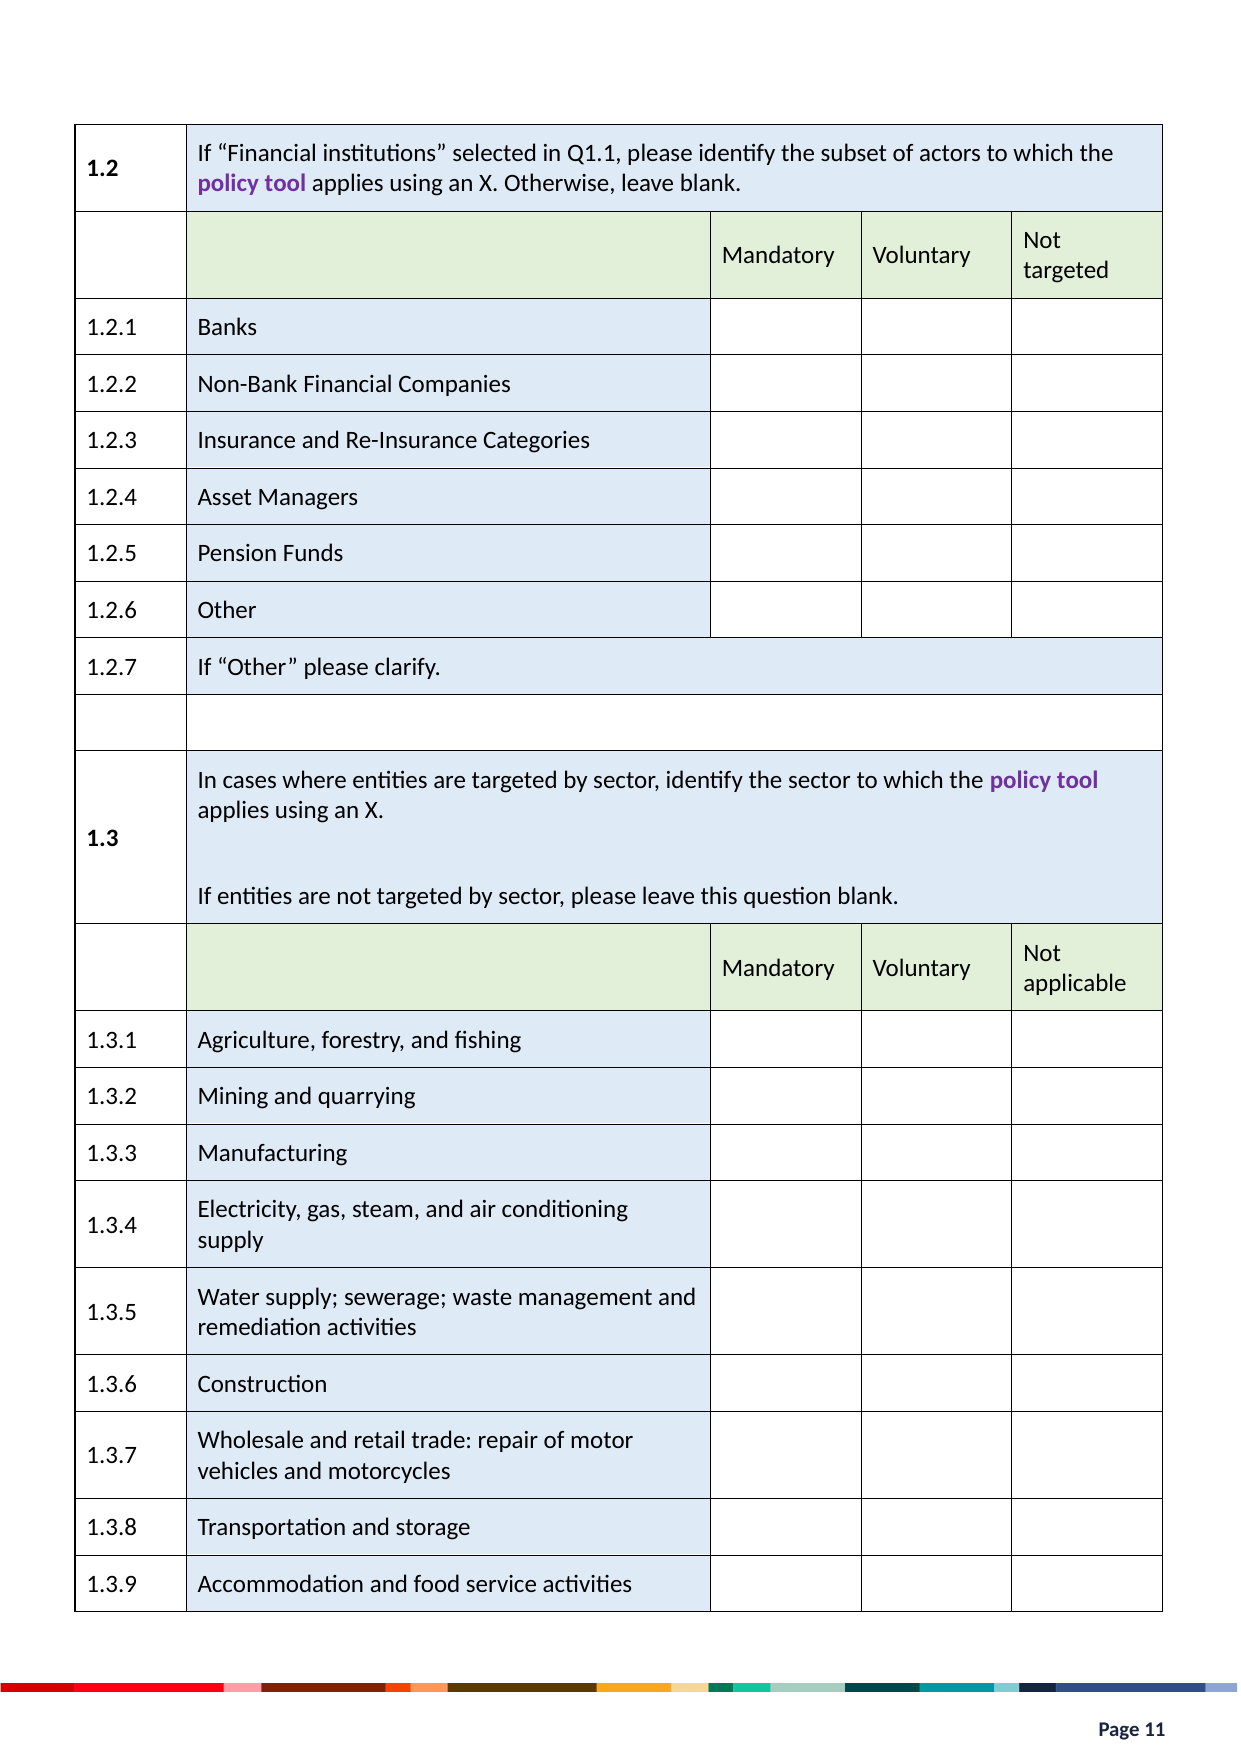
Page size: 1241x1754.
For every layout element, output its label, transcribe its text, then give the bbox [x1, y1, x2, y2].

table_cell Not applicable [1012, 924, 1162, 1010]
table_cell Asset Managers [187, 469, 710, 524]
table_cell 1.2.2 [76, 355, 186, 411]
table_cell [1012, 582, 1162, 637]
table_cell 1.3.6 [76, 1355, 186, 1411]
table_cell [1012, 1068, 1162, 1123]
table_cell [1012, 525, 1162, 581]
table_cell If “Other” please clarify. [187, 638, 1162, 694]
table_cell [1012, 1556, 1162, 1611]
table_cell Not targeted [1012, 212, 1162, 298]
table_cell 1.2.6 [76, 582, 186, 637]
table_cell Electricity, gas, steam, and air conditioning supply [187, 1181, 710, 1267]
table_cell 1.2.4 [76, 469, 186, 524]
table_cell [862, 412, 1011, 467]
table_cell [711, 1011, 861, 1067]
table_cell [76, 212, 186, 298]
table_cell Voluntary [862, 924, 1011, 1010]
table_cell [1012, 1011, 1162, 1067]
table_cell [711, 1355, 861, 1411]
table_cell [711, 1181, 861, 1267]
table_cell [711, 1268, 861, 1354]
table_cell [1012, 355, 1162, 411]
table_cell [862, 1412, 1011, 1498]
table_cell Pension Funds [187, 525, 710, 581]
table_cell [1012, 1355, 1162, 1411]
table_cell [187, 212, 710, 298]
table_cell 1.3.9 [76, 1556, 186, 1611]
table_cell [862, 1355, 1011, 1411]
table_cell [711, 412, 861, 467]
table_cell 1.2.7 [76, 638, 186, 694]
table_cell 1.3.5 [76, 1268, 186, 1354]
table_cell 1.2.1 [76, 299, 186, 354]
table_cell Construction [187, 1355, 710, 1411]
table_cell If “Financial institutions” selected in Q1.1, please identify the subset of actors to which the policy tool applies using an X. Otherwise, leave blank. [187, 125, 1162, 211]
table_cell [711, 355, 861, 411]
table_cell 1.3.2 [76, 1068, 186, 1123]
table_cell [76, 924, 186, 1010]
table_cell [187, 695, 1162, 750]
table_cell [711, 1125, 861, 1180]
table_cell Voluntary [862, 212, 1011, 298]
table_cell Non-Bank Financial Companies [187, 355, 710, 411]
table_cell [862, 469, 1011, 524]
table_cell [76, 695, 186, 750]
table_cell [862, 1556, 1011, 1611]
table_cell [862, 1268, 1011, 1354]
table_cell [1012, 1125, 1162, 1180]
table_cell [711, 582, 861, 637]
table_cell [862, 1011, 1011, 1067]
table_cell Transportation and storage [187, 1499, 710, 1554]
table_cell [862, 1125, 1011, 1180]
table_cell 1.3.7 [76, 1412, 186, 1498]
table_cell [862, 1068, 1011, 1123]
table_cell Agriculture, forestry, and fishing [187, 1011, 710, 1067]
table_cell 1.2.5 [76, 525, 186, 581]
table_cell [711, 1412, 861, 1498]
table_cell [711, 1556, 861, 1611]
table_cell Accommodation and food service activities [187, 1556, 710, 1611]
table_cell [1012, 299, 1162, 354]
table_cell [711, 1499, 861, 1554]
table_cell Other [187, 582, 710, 637]
table_cell [862, 1499, 1011, 1554]
table_cell [1012, 1268, 1162, 1354]
table_cell 1.3.8 [76, 1499, 186, 1554]
table_cell [1012, 1181, 1162, 1267]
table_cell [1012, 412, 1162, 467]
table_cell [187, 924, 710, 1010]
table_cell Mandatory [711, 212, 861, 298]
table_cell [1012, 469, 1162, 524]
table_cell [862, 582, 1011, 637]
table_cell [862, 299, 1011, 354]
table_cell Mandatory [711, 924, 861, 1010]
table_cell In cases where entities are targeted by sector, identify the sector to which the policy tool applies using an X. If entities are not targeted by sector, please leave this question blank. [187, 751, 1162, 923]
table_cell Mining and quarrying [187, 1068, 710, 1123]
table_cell [1012, 1499, 1162, 1554]
table_cell Wholesale and retail trade: repair of motor vehicles and motorcycles [187, 1412, 710, 1498]
table_cell [1012, 1412, 1162, 1498]
table_cell 1.3 [76, 751, 186, 923]
table_cell Banks [187, 299, 710, 354]
table_cell 1.3.3 [76, 1125, 186, 1180]
table_cell Manufacturing [187, 1125, 710, 1180]
table_cell 1.3.1 [76, 1011, 186, 1067]
table_cell 1.2 [76, 125, 186, 211]
table_cell [862, 525, 1011, 581]
table_cell Insurance and Re-Insurance Categories [187, 412, 710, 467]
picture [0, 1683, 1236, 1692]
table_cell [862, 355, 1011, 411]
table_cell [711, 469, 861, 524]
table_cell 1.2.3 [76, 412, 186, 467]
table_cell 1.3.4 [76, 1181, 186, 1267]
table_cell [711, 525, 861, 581]
table_cell [711, 299, 861, 354]
table_cell [862, 1181, 1011, 1267]
table_cell Water supply; sewerage; waste management and remediation activities [187, 1268, 710, 1354]
table_cell [711, 1068, 861, 1123]
